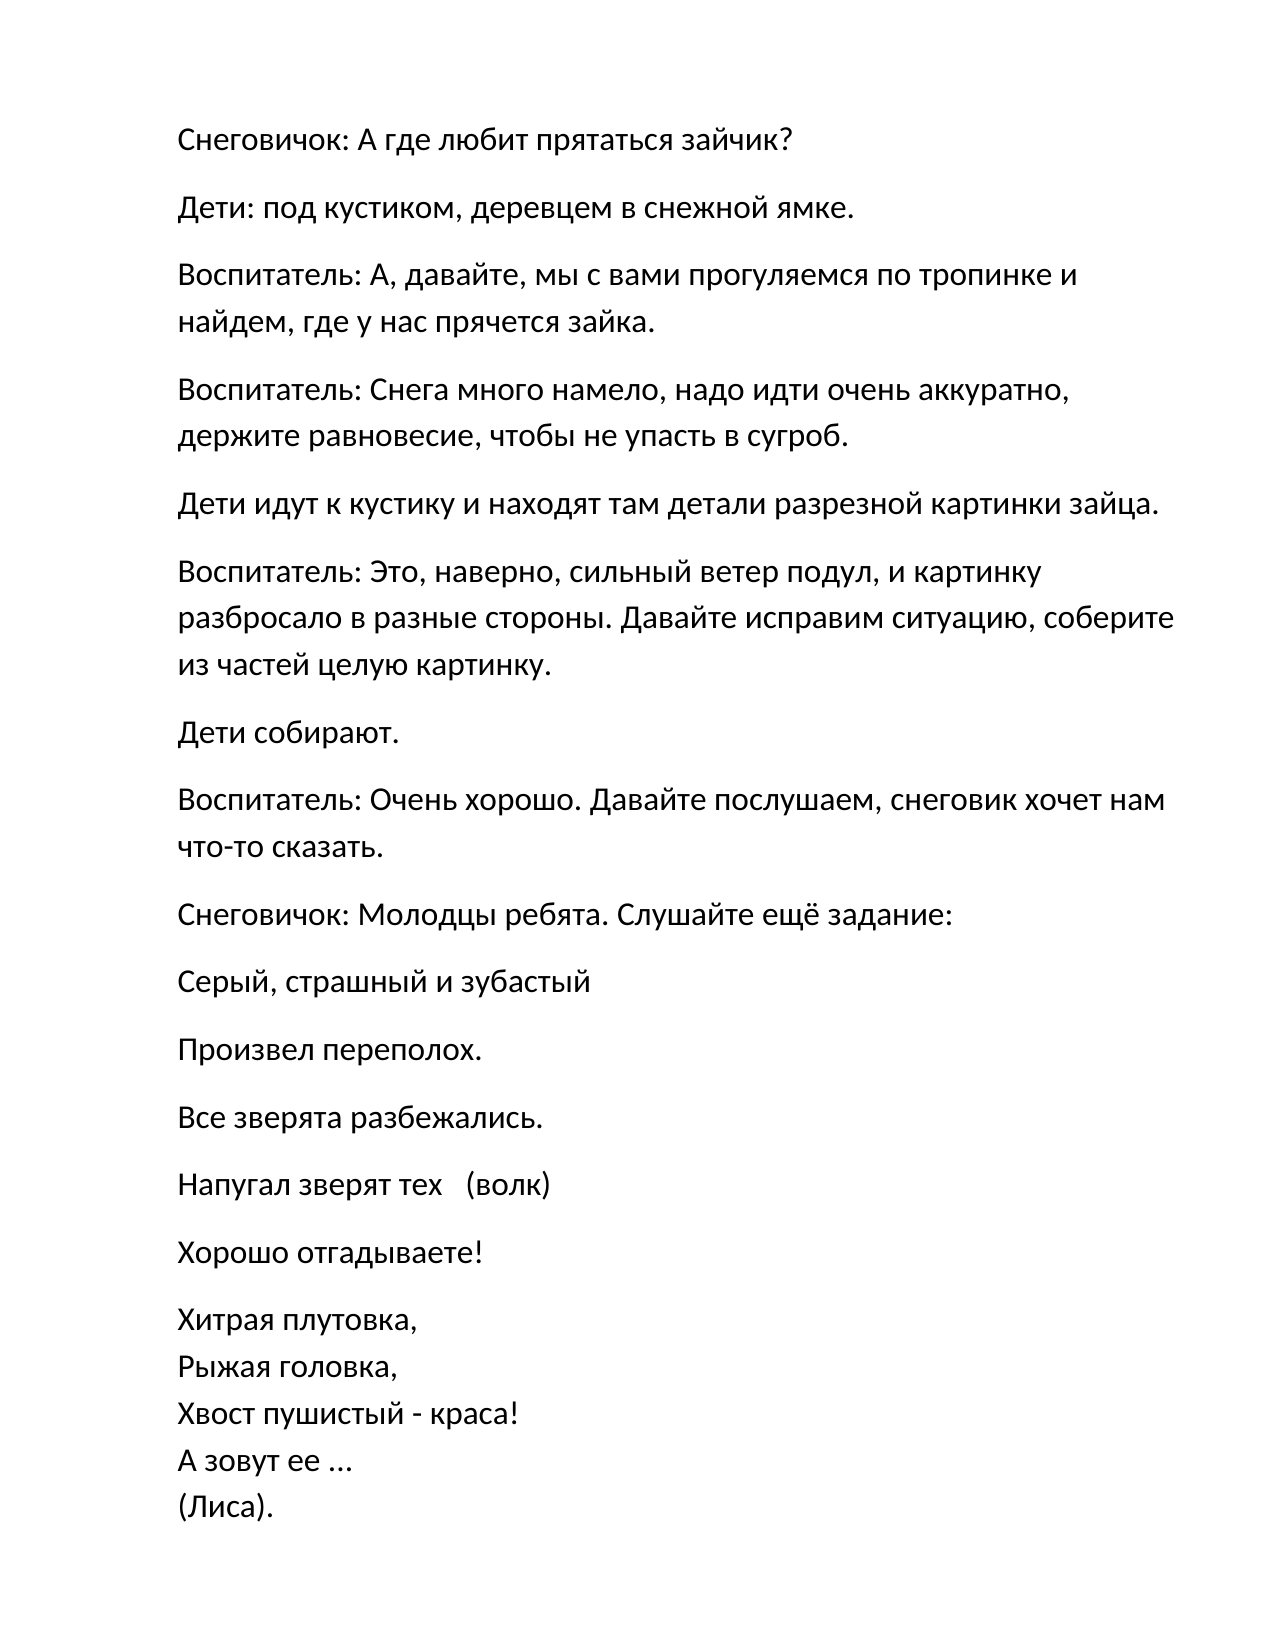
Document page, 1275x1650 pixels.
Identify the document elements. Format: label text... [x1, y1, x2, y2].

text Все зверята разбежались. [177, 1096, 1186, 1136]
text Дети собирают. [177, 711, 1186, 752]
text Хорошо отгадываете! [177, 1231, 1186, 1272]
text Хитрая плутовка, Рыжая головка, Хвост пушистый - краса! А зовут ее ... (Лиса). [177, 1298, 1186, 1526]
text Произвел переполох. [177, 1028, 1186, 1069]
text Воспитатель: Очень хорошо. Давайте послушаем, снеговик хочет нам что-то сказать. [177, 778, 1186, 866]
text Снеговичок: Молодцы ребята. Слушайте ещё задание: [177, 893, 1186, 933]
text Воспитатель: А, давайте, мы с вами прогуляемся по тропинке и найдем, где у нас прячется зайка. [177, 253, 1186, 341]
text Воспитатель: Снега много намело, надо идти очень аккуратно, держите равновесие, чтобы не упасть в сугроб. [177, 368, 1186, 455]
text Серый, страшный и зубастый [177, 960, 1186, 1001]
text Снеговичок: А где любит прятаться зайчик? [177, 118, 1186, 159]
text Дети: под кустиком, деревцем в снежной ямке. [177, 186, 1186, 226]
text Дети идут к кустику и находят там детали разрезной картинки зайца. [177, 482, 1186, 523]
text Напугал зверят тех (волк) [177, 1163, 1186, 1204]
text Воспитатель: Это, наверно, сильный ветер подул, и картинку разбросало в разные стороны. Давайте исправим ситуацию, соберите из частей целую картинку. [177, 550, 1186, 684]
